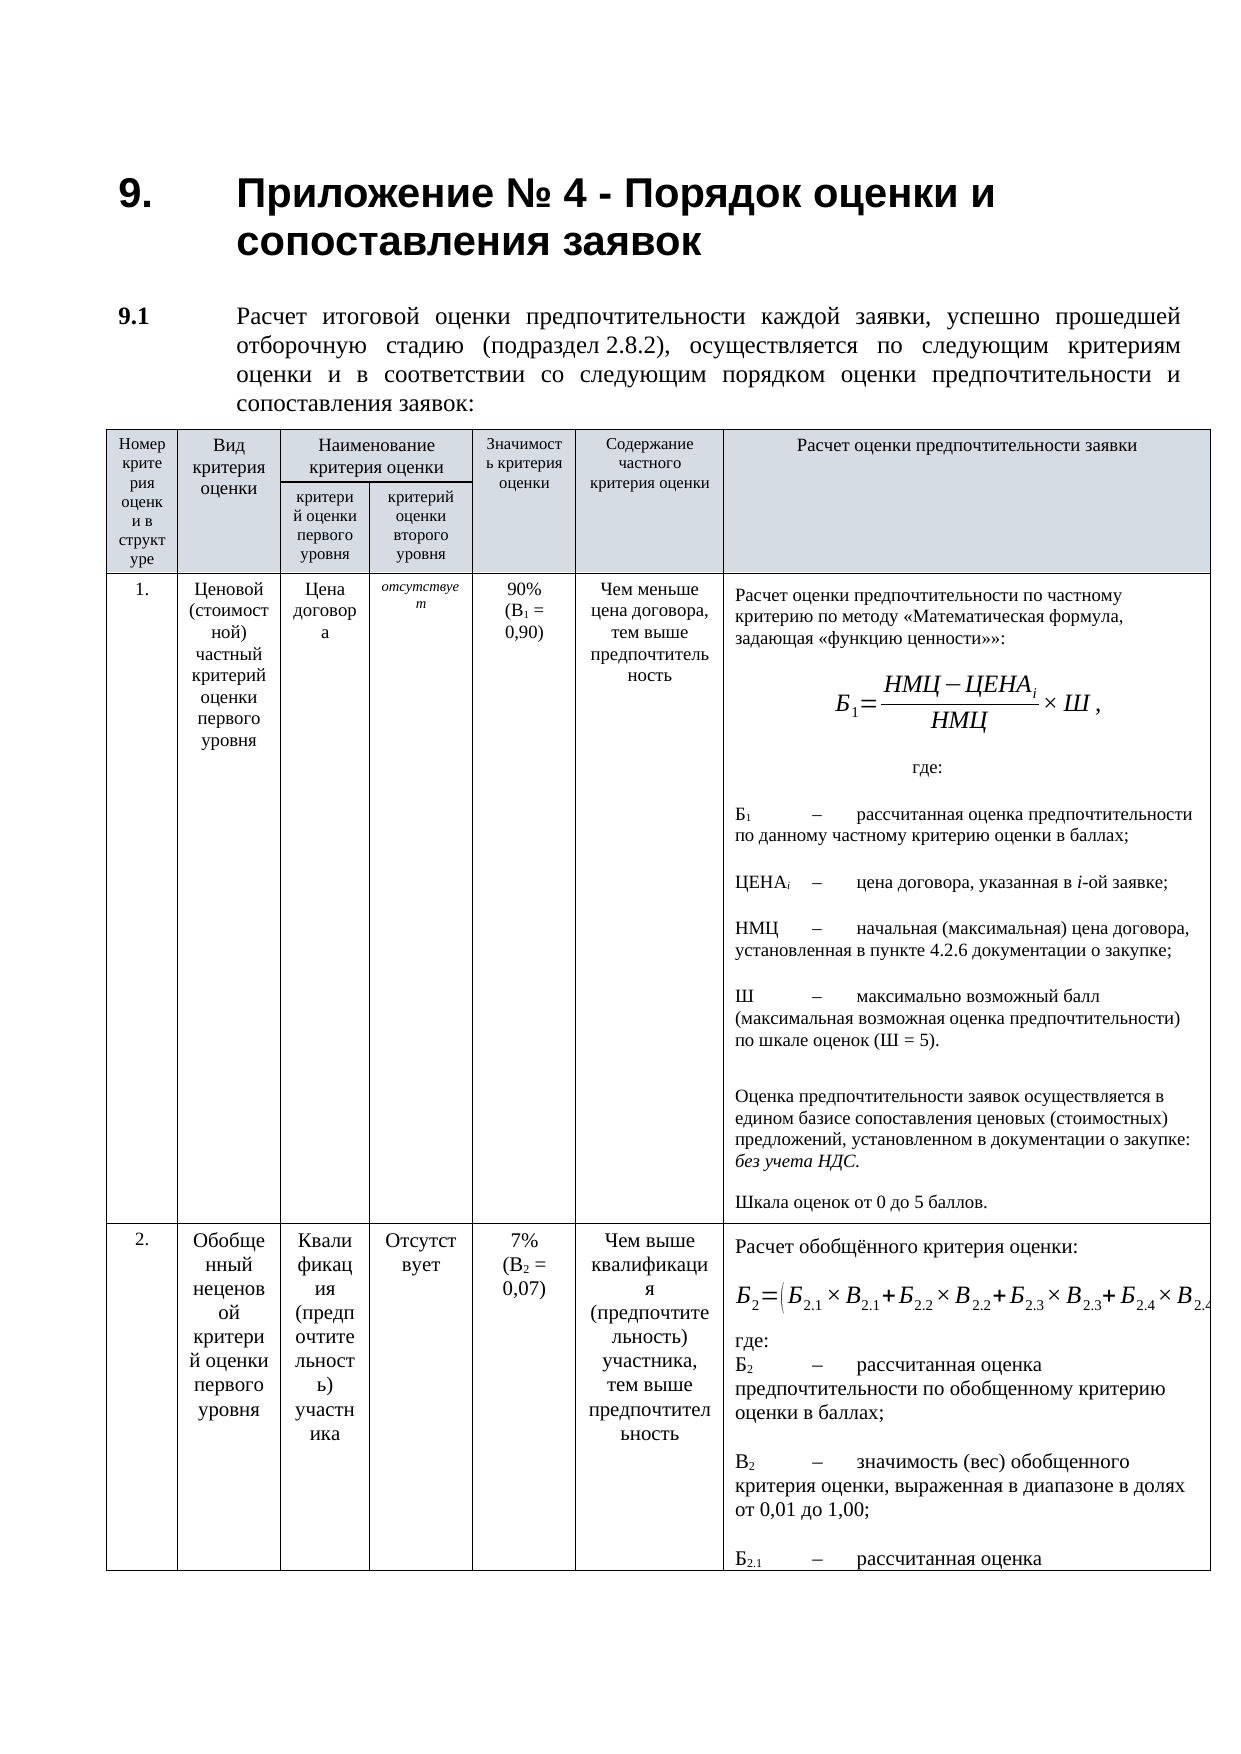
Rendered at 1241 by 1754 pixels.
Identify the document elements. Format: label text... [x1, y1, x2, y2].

table_cell критерий оценки второго уровня [370, 483, 472, 572]
table_cell 2. [107, 1224, 177, 1570]
table_cell Ценовой (стоимостной) частный критерий оценки первого уровня [178, 574, 280, 1223]
table_header Номер критерия оценки в структуре [107, 430, 177, 572]
subtitle Приложение № 4 - Порядок оценки и сопоставления заявок [118, 168, 1181, 264]
table_header Содержание частного критерия оценки [576, 430, 723, 572]
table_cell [724, 1224, 1210, 1570]
table_header Наименование критерия оценки [281, 430, 472, 481]
table_cell 7% (В2 = 0,07) [473, 1224, 575, 1570]
table_header Вид критерия оценки [178, 430, 280, 572]
table_cell 90% (В1 = 0,90) [473, 574, 575, 1223]
table_cell отсутствует [370, 574, 472, 1223]
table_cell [281, 1224, 369, 1570]
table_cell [576, 1224, 723, 1570]
table_cell 1. [107, 574, 177, 1223]
list Расчет итоговой оценки предпочтительности каждой заявки, успешно прошедшей отборочную стадию (подраздел 2.8.2), осуществляется по следующим критериям оценки и в соответствии со следующим порядком оценки предпочтительности и сопоставления заявок: [118, 301, 1181, 416]
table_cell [178, 1224, 280, 1570]
table_header Значимость критерия оценки [473, 430, 575, 572]
table_cell Отсутствует [370, 1224, 472, 1570]
table_cell Расчет оценки предпочтительности по частному критерию по методу «Математическая формула, задающая «функцию ценности»»: где: Б1 – рассчитанная оценка предпочтительности по данному частному критерию оценки в баллах; ЦЕНАi – цена договора, указанная в i-ой заявке; НМЦ – начальная (максимальная) цена договора, установленная в пункте 4.2.6 документации о закупке; Ш – максимально возможный балл (максимальная возможная оценка предпочтительности) по шкале оценок (Ш = 5). Оценка предпочтительности заявок осуществляется в едином базисе сопоставления ценовых (стоимостных) предложений, установленном в документации о закупке: без учета НДС. Шкала оценок от 0 до 5 баллов. [724, 574, 1210, 1223]
table_cell Чем меньше цена договора, тем выше предпочтительность [576, 574, 723, 1223]
table_header Расчет оценки предпочтительности заявки [724, 430, 1210, 572]
table_cell критерий оценки первого уровня [281, 483, 369, 572]
table_cell Цена договора [281, 574, 369, 1223]
